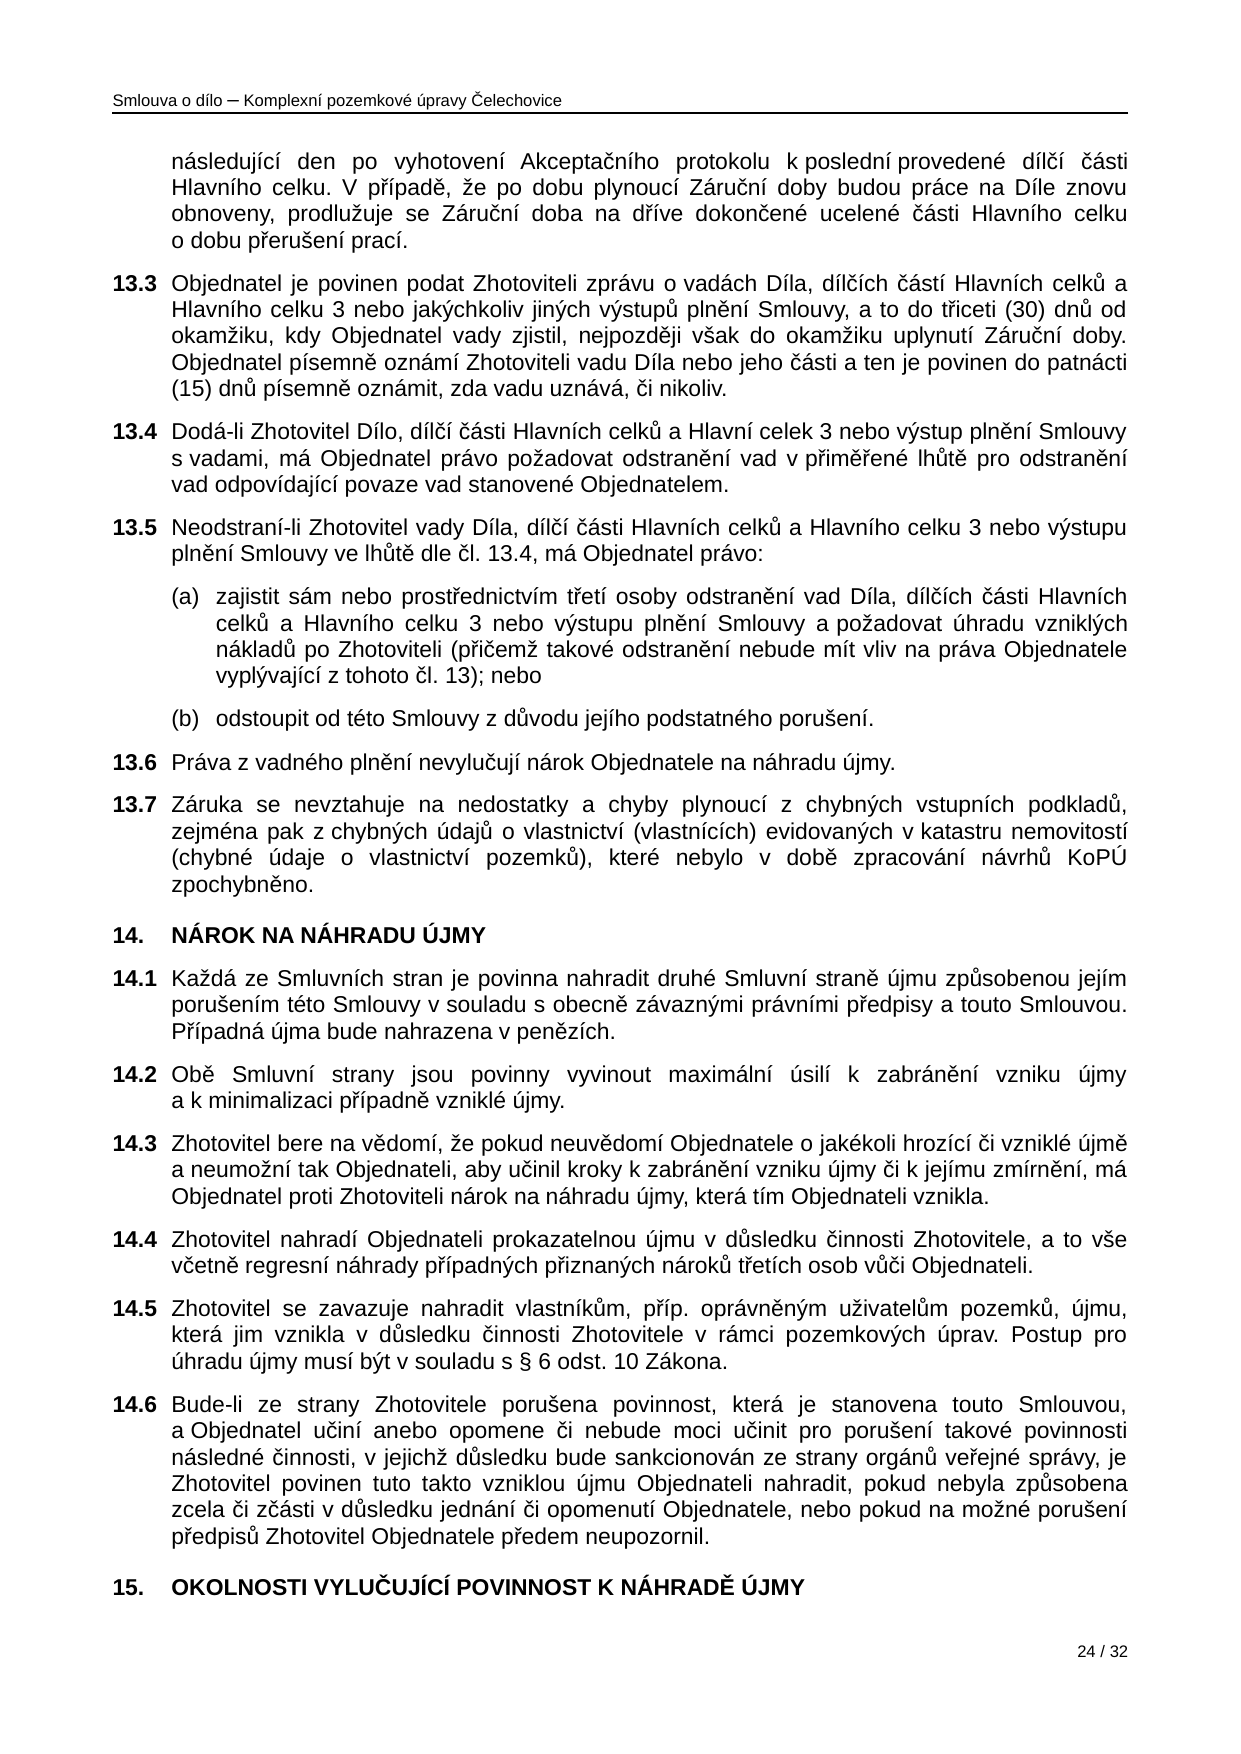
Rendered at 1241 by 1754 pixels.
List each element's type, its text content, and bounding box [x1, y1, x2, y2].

text Zhotovitel nahradí Objednateli prokazatelnou újmu v důsledku činnosti Zhotovitele, a to vše včetně regresní náhrady případných přiznaných nároků třetích osob vůči Objednateli. [112, 1226, 1128, 1278]
text Objednatel je povinen podat Zhotoviteli zprávu o vadách Díla, dílčích částí Hlavních celků a Hlavního celku 3 nebo jakýchkoliv jiných výstupů plnění Smlouvy, a to do třiceti (30) dnů od okamžiku, kdy Objednatel vady zjistil, nejpozději však do okamžiku uplynutí Záruční doby. Objednatel písemně oznámí Zhotoviteli vadu Díla nebo jeho části a ten je povinen do patnácti (15) dnů písemně oznámit, zda vadu uznává, či nikoliv. [112, 270, 1128, 402]
text Okolnosti vylučující povinnost k náhradě újmy [112, 1574, 1128, 1600]
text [112, 148, 1128, 253]
text Zhotovitel bere na vědomí, že pokud neuvědomí Objednatele o jakékoli hrozící či vzniklé újmě a neumožní tak Objednateli, aby učinil kroky k zabránění vzniku újmy či k jejímu zmírnění, má Objednatel proti Zhotoviteli nárok na náhradu újmy, která tím Objednateli vznikla. [112, 1130, 1128, 1209]
text Dodá-li Zhotovitel Dílo, dílčí části Hlavních celků a Hlavní celek 3 nebo výstup plnění Smlouvy s vadami, má Objednatel právo požadovat odstranění vad v přiměřené lhůtě pro odstranění vad odpovídající povaze vad stanovené Objednatelem. [112, 418, 1128, 497]
text odstoupit od této Smlouvy z důvodu jejího podstatného porušení. [171, 705, 1128, 732]
text Záruka se nevztahuje na nedostatky a chyby plynoucí z chybných vstupních podkladů, zejména pak z chybných údajů o vlastnictví (vlastnících) evidovaných v katastru nemovitostí (chybné údaje o vlastnictví pozemků), které nebylo v době zpracování návrhů KoPÚ zpochybněno. [112, 791, 1128, 897]
text Nárok na náhradu újmy [112, 922, 1128, 948]
text Bude-li ze strany Zhotovitele porušena povinnost, která je stanovena touto Smlouvou, a Objednatel učiní anebo opomene či nebude moci učinit pro porušení takové povinnosti následné činnosti, v jejichž důsledku bude sankcionován ze strany orgánů veřejné správy, je Zhotovitel povinen tuto takto vzniklou újmu Objednateli nahradit, pokud nebyla způsobena zcela či zčásti v důsledku jednání či opomenutí Objednatele, nebo pokud na možné porušení předpisů Zhotovitel Objednatele předem neupozornil. [112, 1391, 1128, 1549]
text Práva z vadného plnění nevylučují nárok Objednatele na náhradu újmy. [112, 748, 1128, 775]
text Zhotovitel se zavazuje nahradit vlastníkům, příp. oprávněným uživatelům pozemků, újmu, která jim vznikla v důsledku činnosti Zhotovitele v rámci pozemkových úprav. Postup pro úhradu újmy musí být v souladu s § 6 odst. 10 Zákona. [112, 1295, 1128, 1374]
text Obě Smluvní strany jsou povinny vyvinout maximální úsilí k zabránění vzniku újmy a k minimalizaci případně vzniklé újmy. [112, 1061, 1128, 1113]
list zajistit sám nebo prostřednictvím třetí osoby odstranění vad Díla, dílčích části Hlavních celků a Hlavního celku 3 nebo výstupu plnění Smlouvy a požadovat úhradu vzniklých nákladů po Zhotoviteli (přičemž takové odstranění nebude mít vliv na práva Objednatele vyplývající z tohoto čl. 13); nebo [171, 583, 1128, 689]
text Neodstraní-li Zhotovitel vady Díla, dílčí části Hlavních celků a Hlavního celku 3 nebo výstupu plnění Smlouvy ve lhůtě dle čl. 13.4, má Objednatel právo: [112, 514, 1128, 567]
text Každá ze Smluvních stran je povinna nahradit druhé Smluvní straně újmu způsobenou jejím porušením této Smlouvy v souladu s obecně závaznými právními předpisy a touto Smlouvou. Případná újma bude nahrazena v penězích. [112, 965, 1128, 1044]
